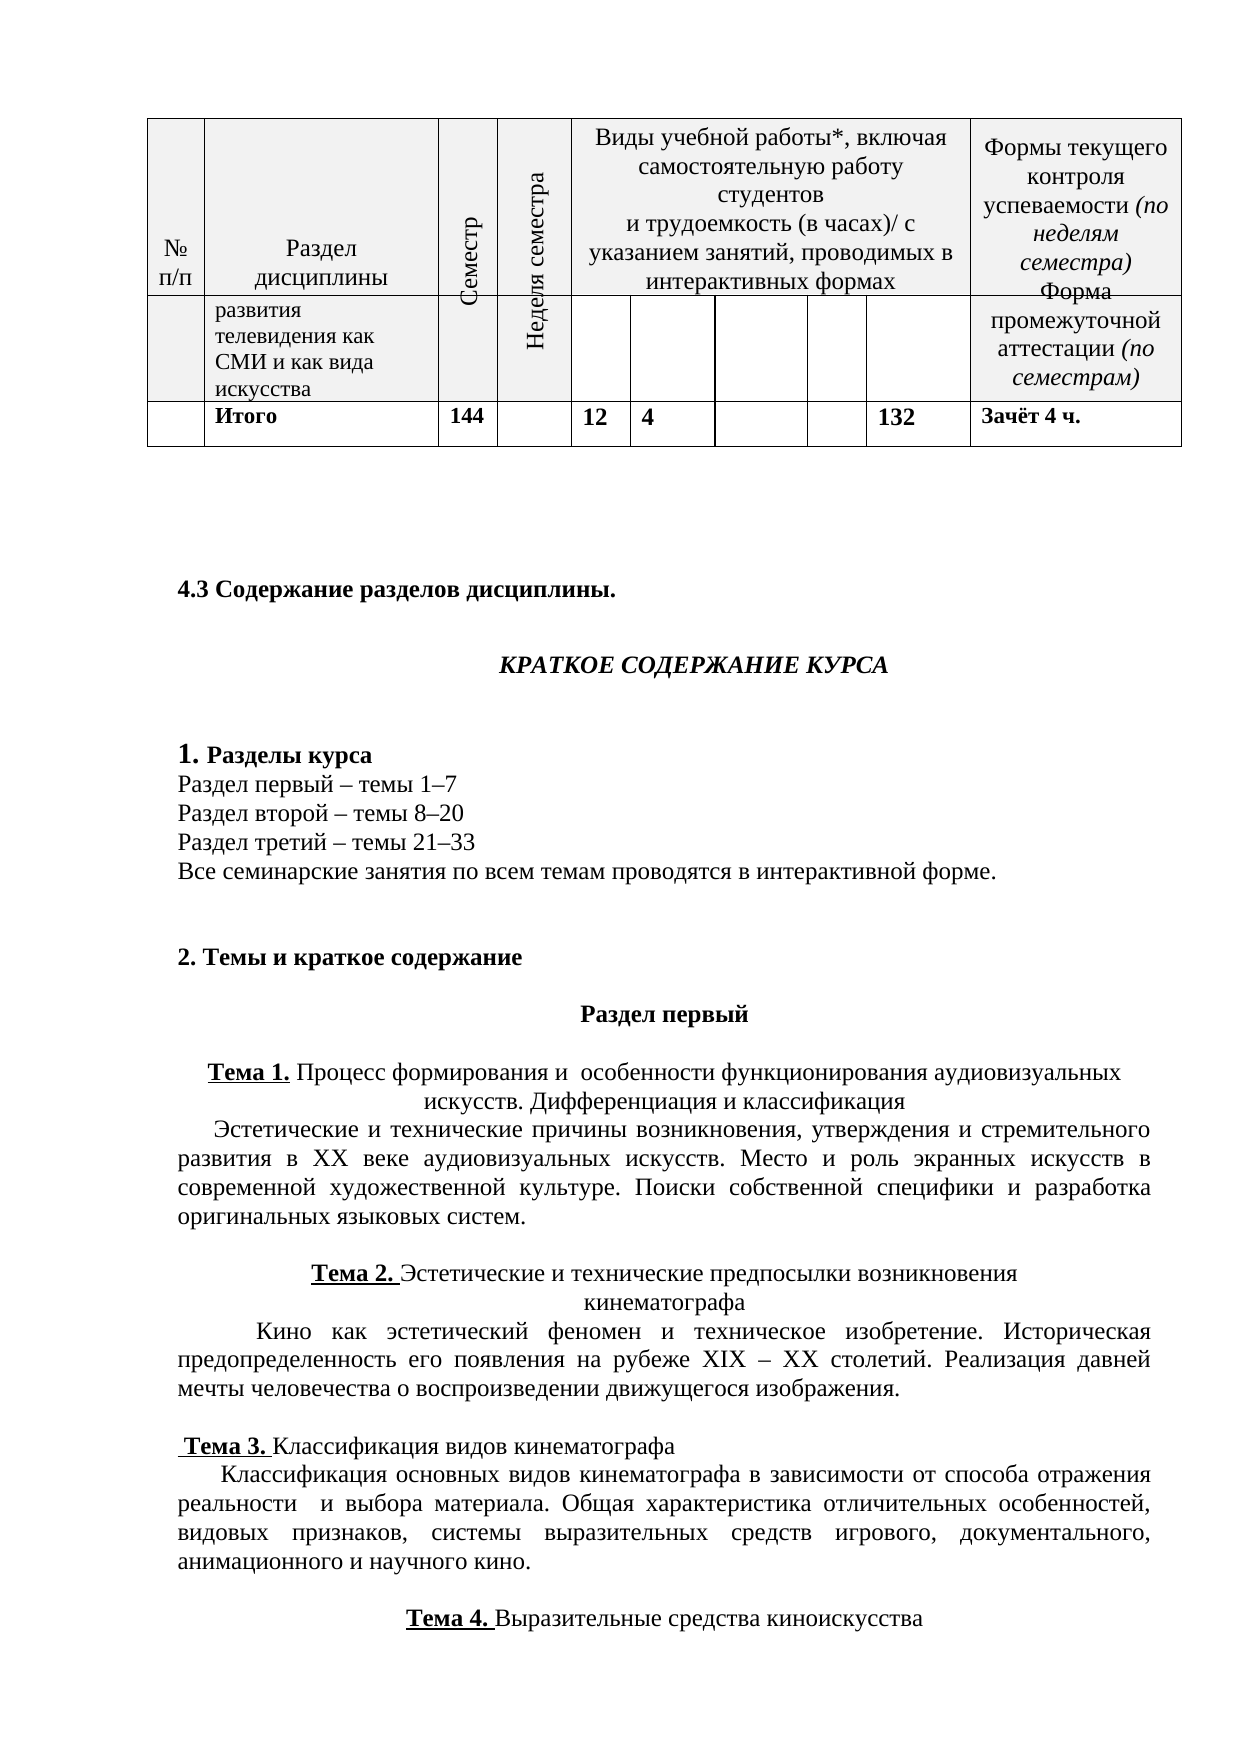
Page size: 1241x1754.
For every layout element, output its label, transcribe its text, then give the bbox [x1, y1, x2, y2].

text кинематографа [177, 1287, 1152, 1316]
table_cell [716, 402, 807, 446]
text Тема 3. Классификация видов кинематографа [177, 1431, 1152, 1459]
text 2. Темы и краткое содержание [177, 942, 1152, 971]
table_header Формы текущего контроля успеваемости (по неделям семестра) Форма промежуточной аттестации (по семестрам) [971, 296, 1181, 401]
text Раздел первый – темы 1–7 [177, 769, 1152, 798]
table_header Семестр [439, 119, 497, 295]
table_cell [808, 296, 866, 401]
table_cell Зачёт 4 ч. [971, 402, 1181, 446]
text Тема 4. Выразительные средства киноискусства [177, 1603, 1152, 1632]
text Раздел первый [177, 999, 1152, 1028]
list Разделы курса [177, 736, 1152, 769]
table_header Виды учебной работы*, включая самостоятельную работу студентов и трудоемкость (в часах)/ с указанием занятий, проводимых в интерактивных формах [572, 119, 970, 294]
table_header Раздел дисциплины [205, 119, 438, 295]
table_cell 12 [572, 402, 630, 446]
text Раздел второй – темы 8–20 [177, 798, 1152, 827]
text КРАТКОЕ СОДЕРЖАНИЕ КУРСА [177, 650, 1152, 678]
table_cell Итого [205, 402, 438, 446]
text Тема 2. Эстетические и технические предпосылки возникновения [177, 1258, 1152, 1287]
table_cell 132 [867, 402, 970, 446]
table_cell 2 [631, 296, 714, 401]
text Тема 1. Процесс формирования и особенности функционирования аудиовизуальных искусств. Дифференциация и классификация [177, 1057, 1152, 1114]
table_cell 4 [631, 402, 714, 446]
text 4.3 Содержание разделов дисциплины. [177, 577, 1152, 602]
table_cell Основные тенденции развития телевидения как СМИ и как вида искусства [205, 296, 438, 401]
text Все семинарские занятия по всем темам проводятся в интерактивной форме. [177, 856, 1152, 884]
table_cell 1-17 [498, 296, 571, 401]
table_header № п/п [148, 119, 204, 295]
table_cell [716, 296, 807, 401]
text Эстетические и технические причины возникновения, утверждения и стремительного развития в ХХ веке аудиовизуальных искусств. Место и роль экранных искусств в современной художественной культуре. Поиски собственной специфики и разработка оригинальных языковых систем. [177, 1114, 1152, 1229]
table_cell 8 [439, 296, 497, 401]
text Раздел третий – темы 21–33 [177, 827, 1152, 856]
table_cell [808, 402, 866, 446]
table_cell 6 [572, 296, 630, 401]
table_cell [498, 402, 571, 446]
table_cell 66 [867, 296, 970, 401]
text Кино как эстетический феномен и техническое изобретение. Историческая предопределенность его появления на рубеже XIX – ХХ столетий. Реализация давней мечты человечества о воспроизведении движущегося изображения. [177, 1316, 1152, 1402]
table_header Формы текущего контроля успеваемости (по неделям семестра) Форма промежуточной аттестации (по семестрам) [971, 119, 1181, 295]
text Классификация основных видов кинематографа в зависимости от способа отражения реальности и выбора материала. Общая характеристика отличительных особенностей, видовых признаков, системы выразительных средств игрового, документального, анимационного и научного кино. [177, 1459, 1152, 1574]
table_header Неделя семестра [498, 119, 571, 295]
table_cell [148, 402, 204, 446]
table_cell 144 [439, 402, 497, 446]
table_cell 3 [148, 296, 204, 401]
